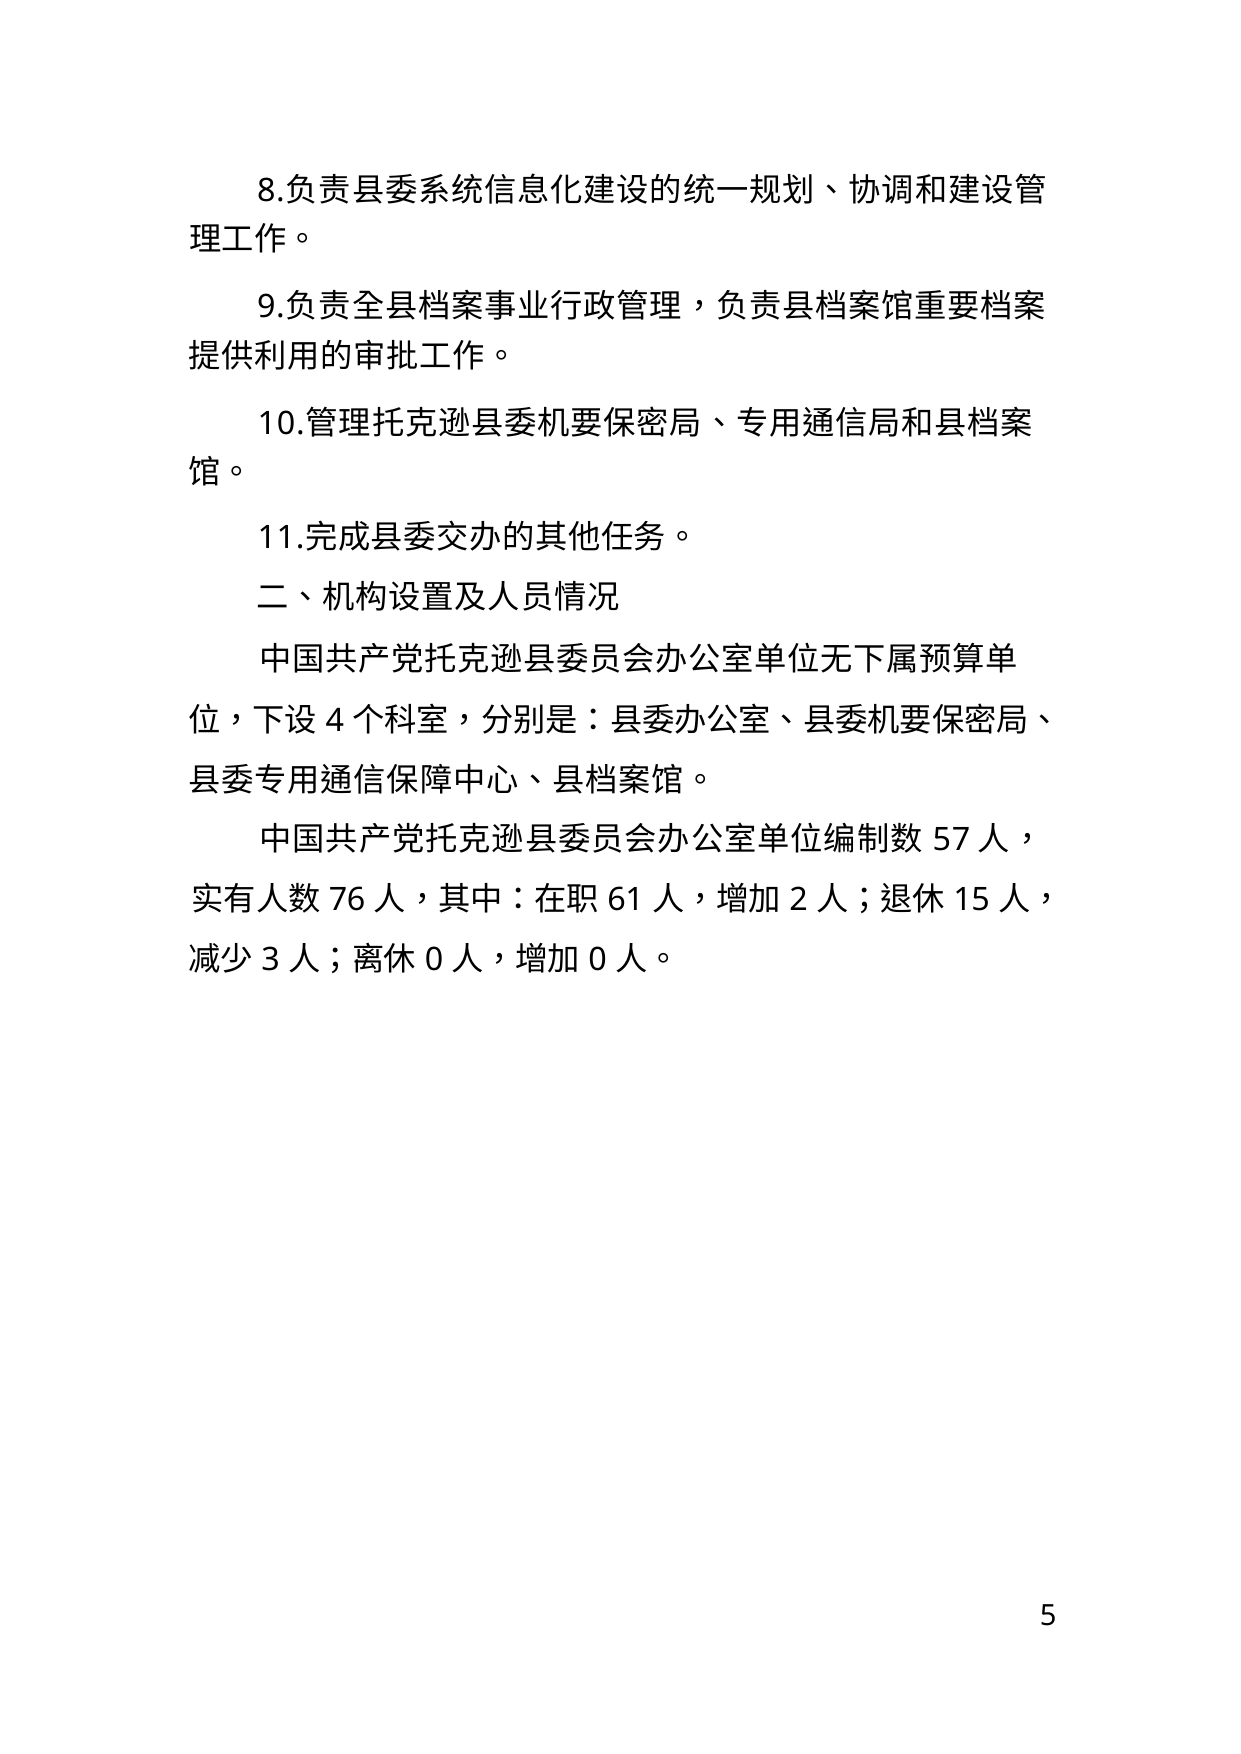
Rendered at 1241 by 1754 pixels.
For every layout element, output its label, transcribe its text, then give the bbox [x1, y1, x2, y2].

text 中国共产党托克逊县委员会办公室单位编制数 57人， [259, 818, 1063, 858]
text 11.完成县委交办的其他任务。 [257, 516, 1063, 556]
text 减少 3 人；离休 0 人，增加 0 人。 [188, 938, 1063, 978]
text 实有人数 76 人，其中：在职 61 人，增加 2 人；退休 15 人， [186, 878, 1063, 918]
text 10.管理托克逊县委机要保密局、专用通信局和县档案 馆。 [188, 400, 1038, 493]
text 中国共产党托克逊县委员会办公室单位无下属预算单 位，下设 4 个科室，分别是：县委办公室、县委机要保密局、 县委专用通信保障中心、县档案馆。 [188, 636, 1063, 801]
text 8.负责县委系统信息化建设的统一规划、协调和建设管 理工作。 [189, 167, 1053, 260]
text 二、机构设置及人员情况 [256, 576, 1063, 617]
text 9.负责全县档案事业行政管理，负责县档案馆重要档案 提供利用的审批工作。 [188, 283, 1053, 377]
